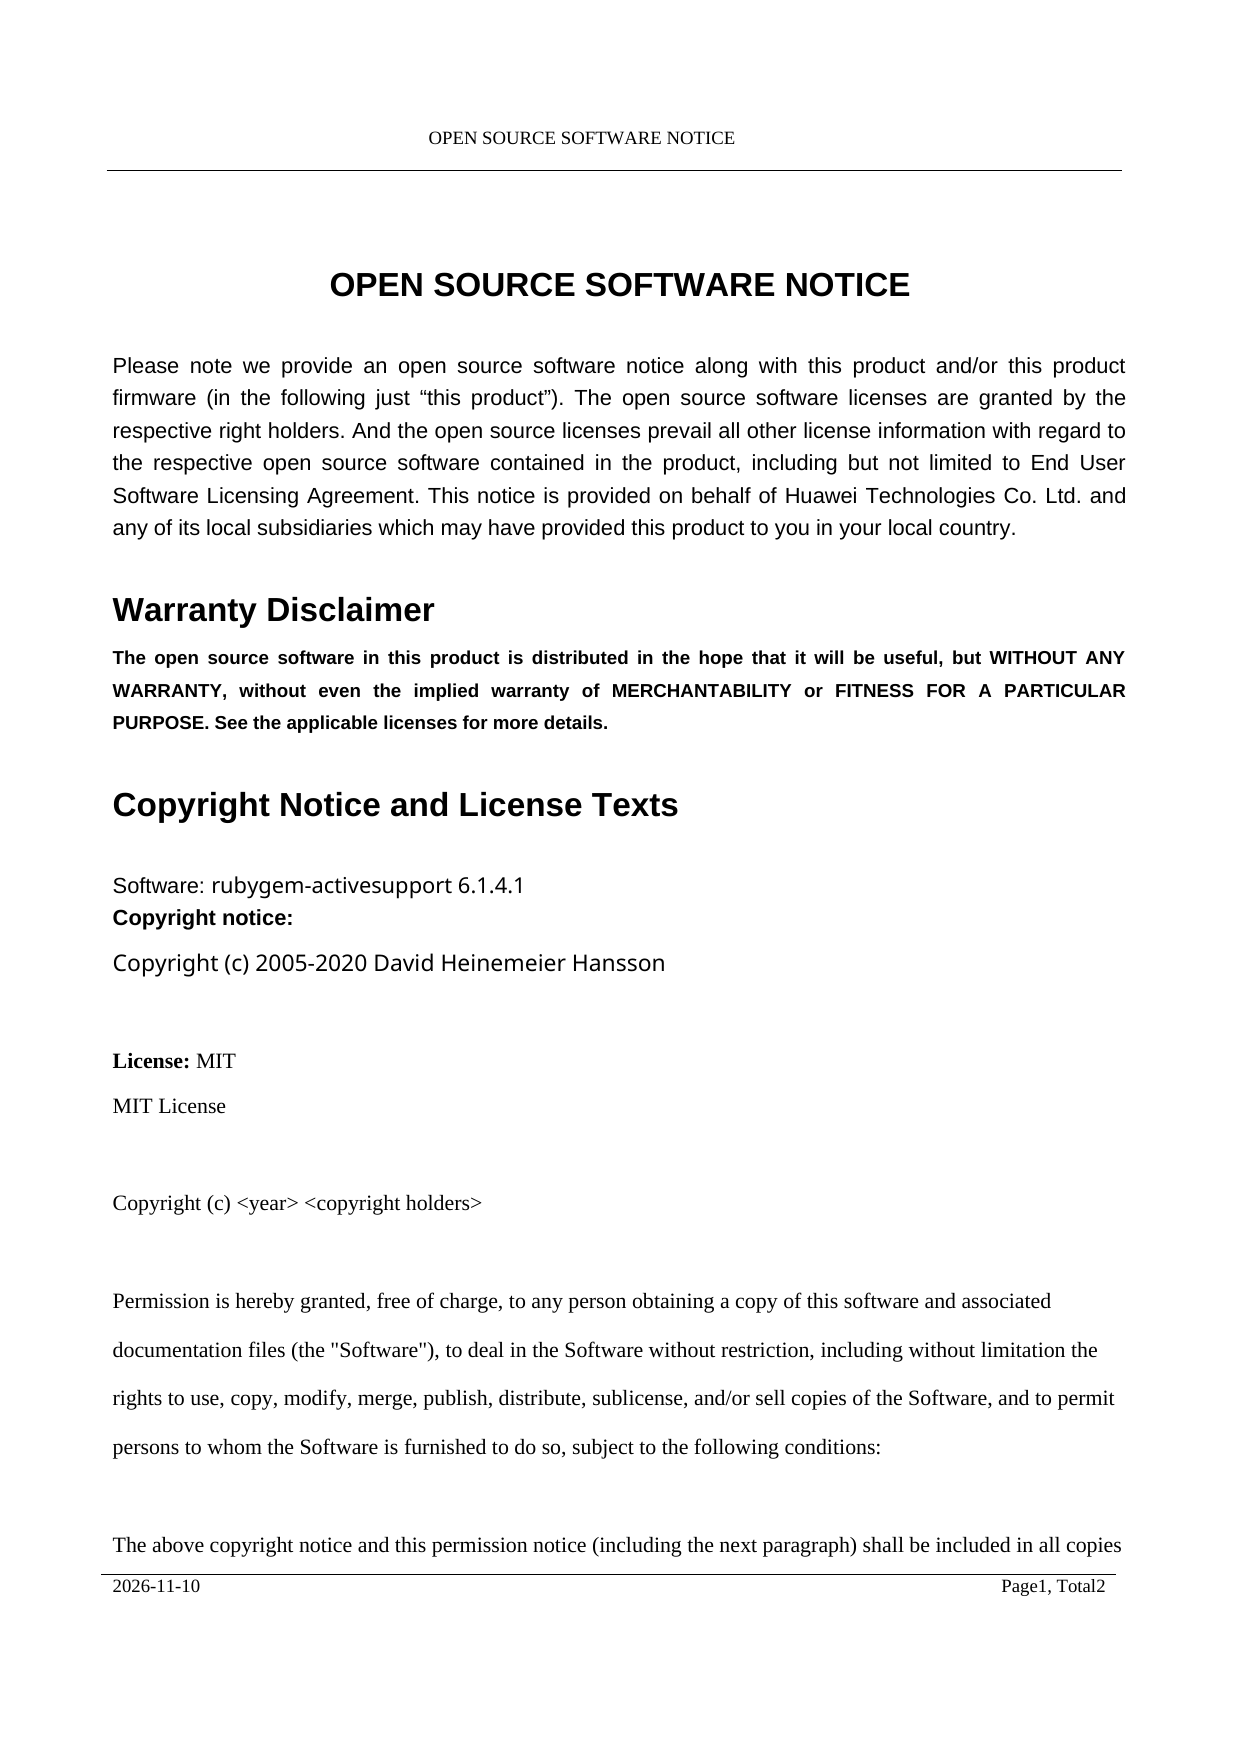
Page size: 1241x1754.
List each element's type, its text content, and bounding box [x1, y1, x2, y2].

text License: MIT [112, 1044, 1128, 1077]
text Warranty Disclaimer [112, 576, 1128, 641]
text Copyright (c) 2005-2020 David Heinemeier Hansson [112, 947, 1128, 1028]
text The open source software in this product is distributed in the hope that it will be useful, but WITHOUT ANY WARRANTY, without even the implied warranty of MERCHANTABILITY or FITNESS FOR A PARTICULAR PURPOSE. See the applicable licenses for more details. [112, 641, 1128, 739]
text Copyright notice: [112, 901, 1128, 934]
text Copyright Notice and License Texts [112, 771, 1128, 836]
text Software: rubygem-activesupport 6.1.4.1 [112, 869, 1128, 901]
text Please note we provide an open source software notice along with this product and/or this product firmware (in the following just “this product”). The open source software licenses are granted by the respective right holders. And the open source licenses prevail all other license information with regard to the respective open source software contained in the product, including but not limited to End User Software Licensing Agreement. This notice is provided on behalf of Huawei Technologies Co. Ltd. and any of its local subsidiaries which may have provided this product to you in your local country. [112, 349, 1128, 544]
text OPEN SOURCE SOFTWARE NOTICE [112, 251, 1128, 316]
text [112, 1089, 1128, 1560]
